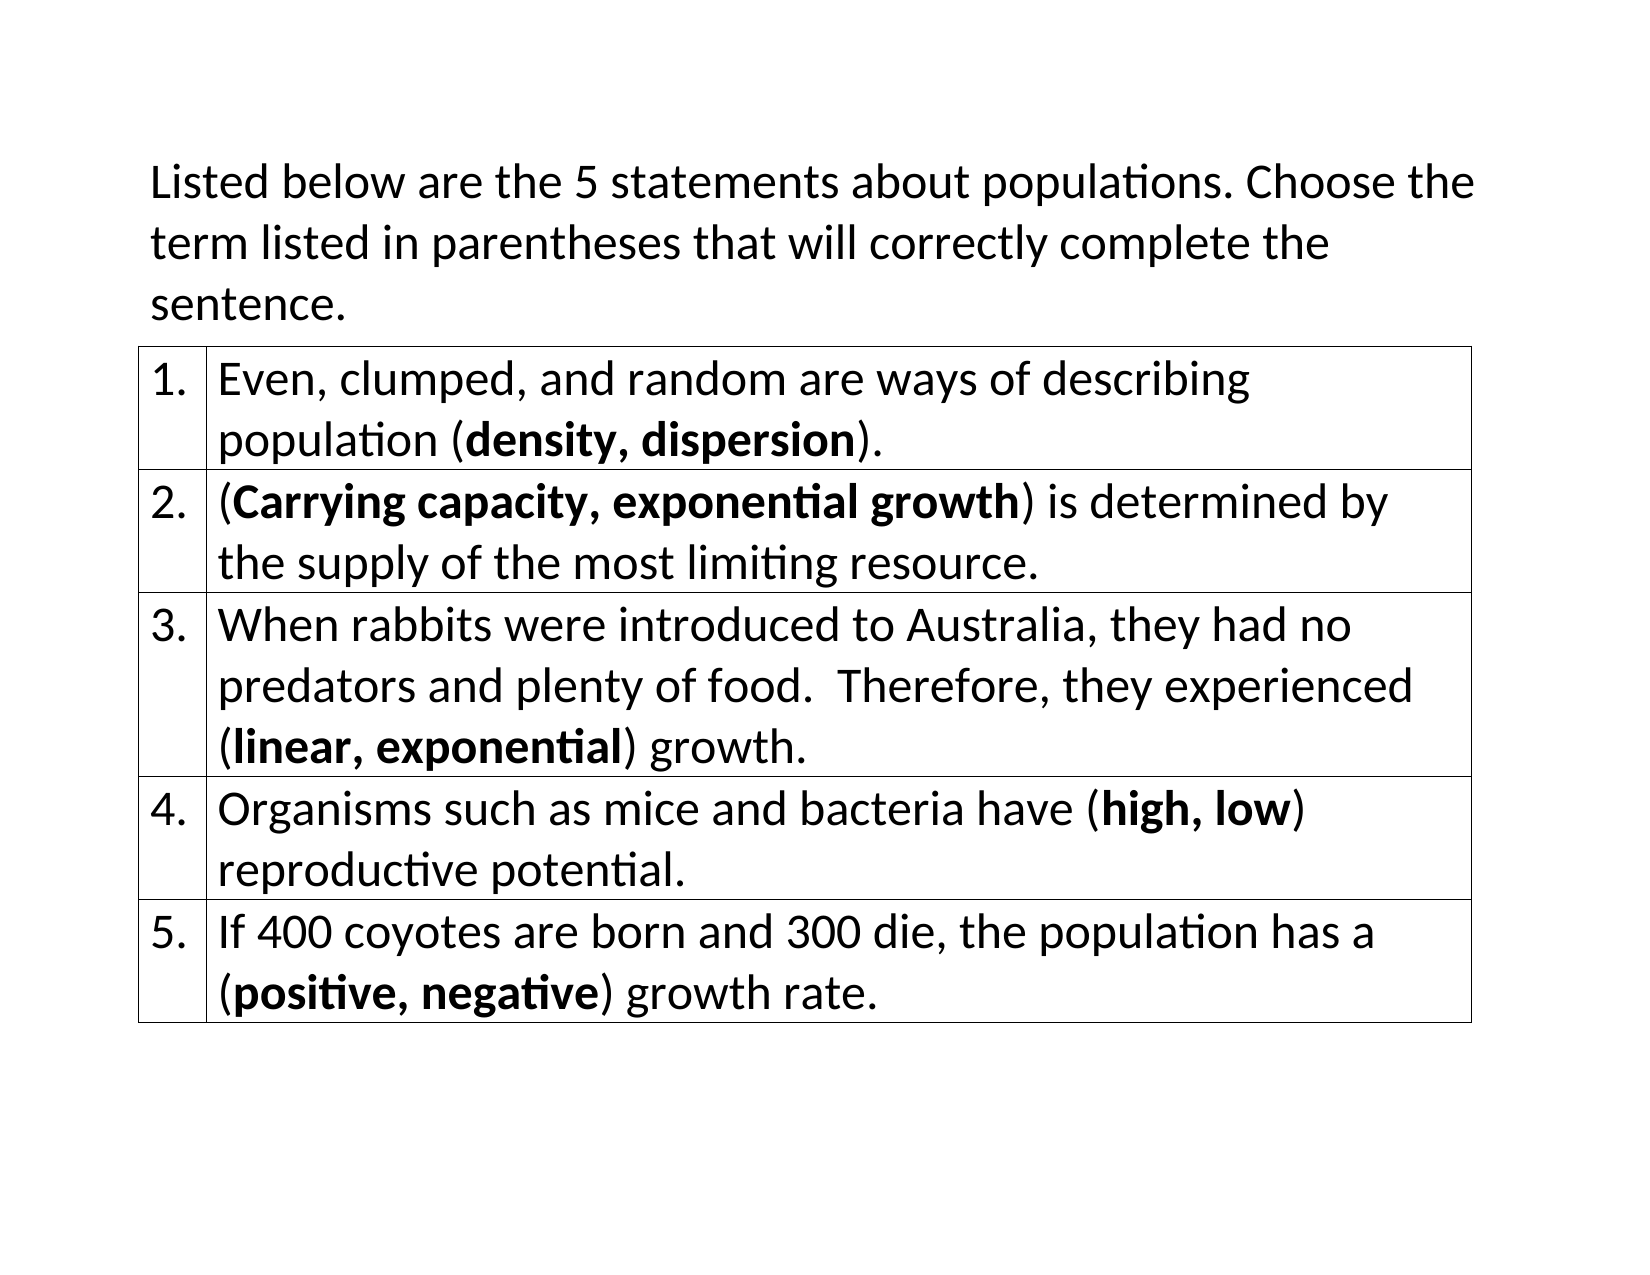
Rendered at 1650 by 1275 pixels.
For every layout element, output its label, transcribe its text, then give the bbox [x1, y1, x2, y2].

table_cell 2. [139, 470, 206, 592]
table_header 1. [139, 347, 206, 469]
table_cell 4. [139, 777, 206, 899]
table_cell (Carrying capacity, exponential growth) is determined by the supply of the most limiting resource. [207, 470, 1471, 592]
text Listed below are the 5 statements about populations. Choose the term listed in parentheses that will correctly complete the sentence. [150, 150, 1500, 333]
table_cell If 400 coyotes are born and 300 die, the population has a (positive, negative) growth rate. [207, 900, 1471, 1022]
table_cell 5. [139, 900, 206, 1022]
table_cell Organisms such as mice and bacteria have (high, low) reproductive potential. [207, 777, 1471, 899]
table_header Even, clumped, and random are ways of describing population (density, dispersion). [207, 347, 1471, 469]
table_cell 3. [139, 593, 206, 776]
table_cell When rabbits were introduced to Australia, they had no predators and plenty of food. Therefore, they experienced (linear, exponential) growth. [207, 593, 1471, 776]
